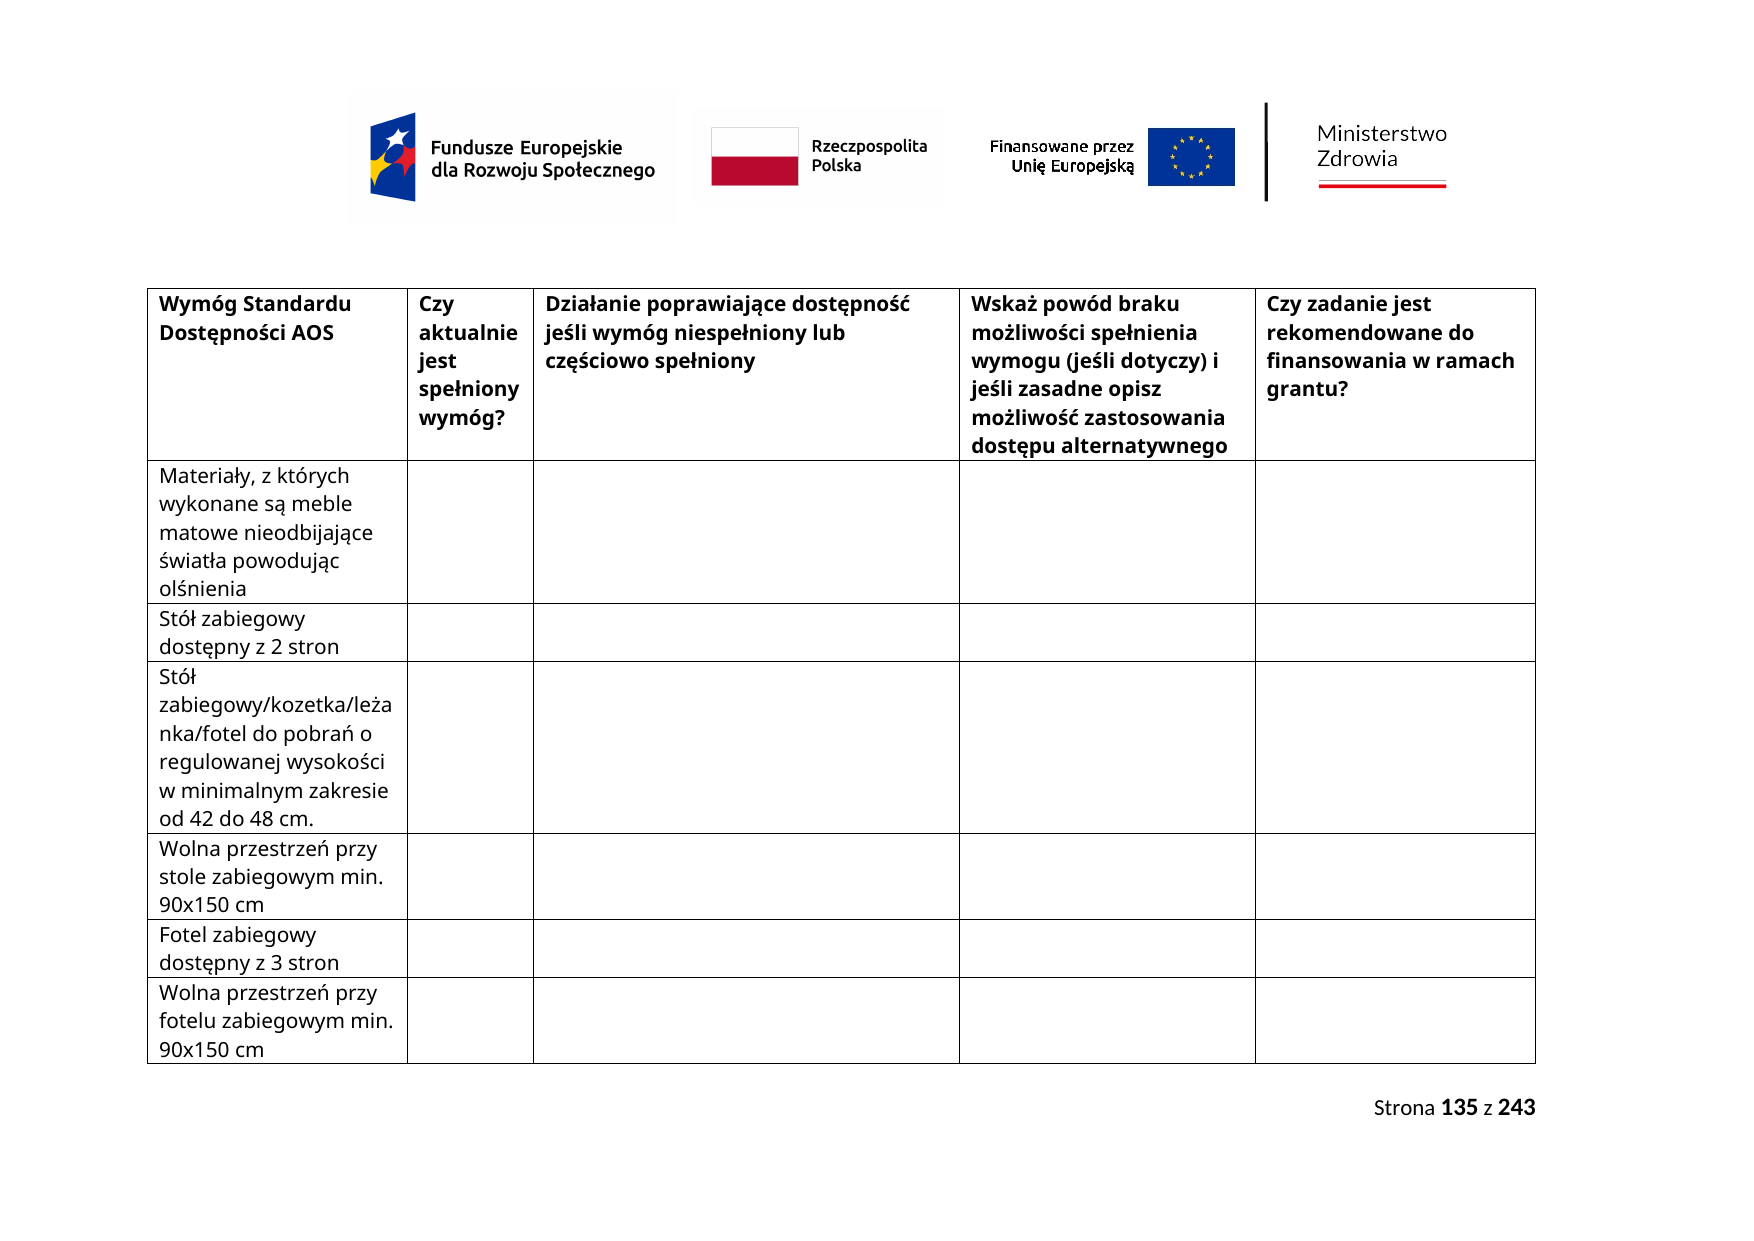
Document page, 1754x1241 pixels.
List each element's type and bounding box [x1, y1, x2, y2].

picture [1302, 108, 1463, 205]
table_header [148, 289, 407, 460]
picture [692, 108, 946, 205]
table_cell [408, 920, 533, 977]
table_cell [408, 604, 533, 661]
picture [971, 108, 1254, 205]
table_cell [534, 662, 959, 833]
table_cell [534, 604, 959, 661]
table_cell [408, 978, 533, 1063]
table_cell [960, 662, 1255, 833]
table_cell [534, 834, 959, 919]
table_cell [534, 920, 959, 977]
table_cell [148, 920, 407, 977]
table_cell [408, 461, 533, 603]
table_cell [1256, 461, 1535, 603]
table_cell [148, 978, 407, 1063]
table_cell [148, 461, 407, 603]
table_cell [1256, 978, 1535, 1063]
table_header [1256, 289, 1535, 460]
picture [348, 90, 677, 224]
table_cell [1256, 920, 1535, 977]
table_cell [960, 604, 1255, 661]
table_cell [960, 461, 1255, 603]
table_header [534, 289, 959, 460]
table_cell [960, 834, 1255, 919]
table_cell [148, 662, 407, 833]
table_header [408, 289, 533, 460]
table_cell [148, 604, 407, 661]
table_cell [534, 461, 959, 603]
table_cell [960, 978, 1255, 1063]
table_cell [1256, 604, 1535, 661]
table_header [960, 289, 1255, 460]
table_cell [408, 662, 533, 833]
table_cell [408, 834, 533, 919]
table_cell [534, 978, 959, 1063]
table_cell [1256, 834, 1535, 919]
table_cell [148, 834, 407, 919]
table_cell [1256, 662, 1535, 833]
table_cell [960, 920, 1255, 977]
